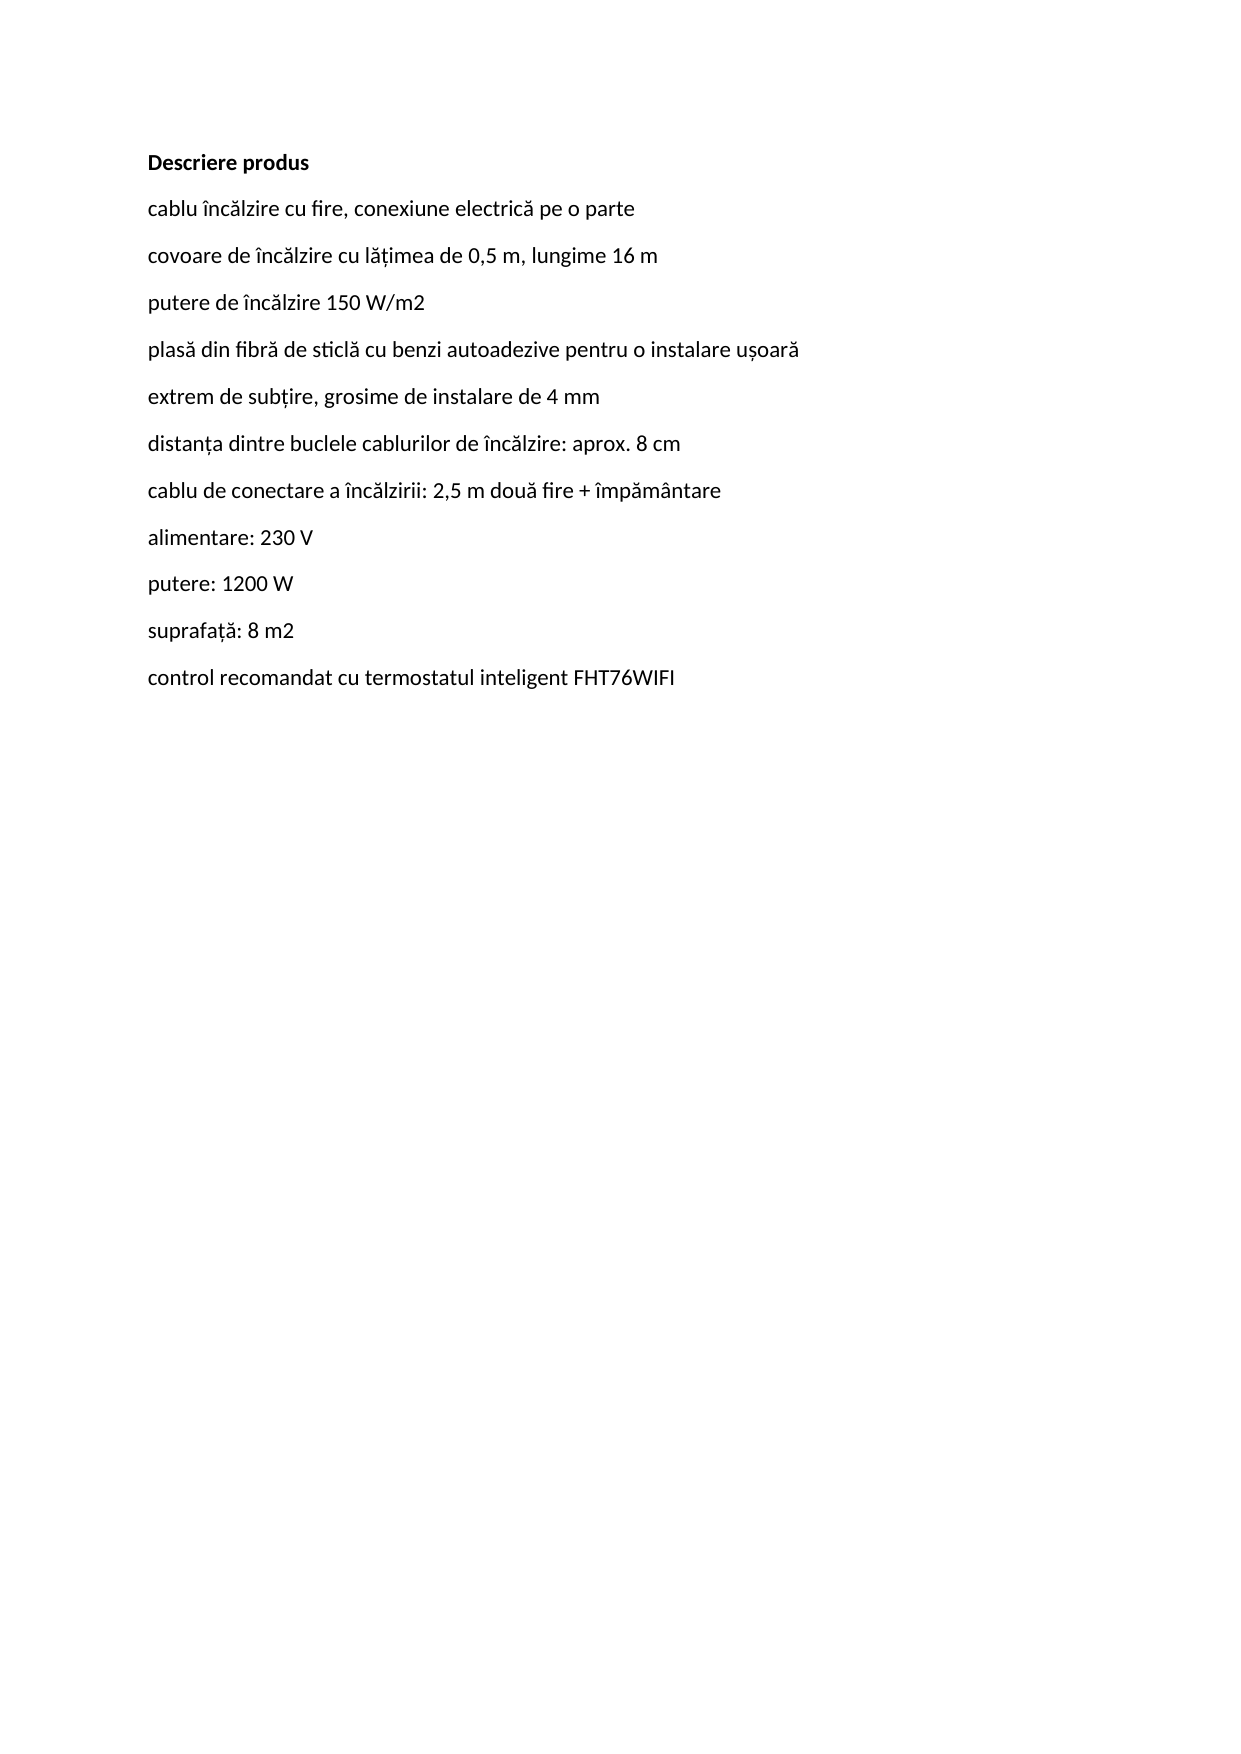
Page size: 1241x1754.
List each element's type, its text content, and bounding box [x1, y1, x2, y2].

text putere: 1200 W [148, 569, 1093, 597]
text control recomandat cu termostatul inteligent FHT76WIFI [148, 663, 1093, 691]
text cablu de conectare a încălzirii: 2,5 m două fire + împământare [148, 476, 1093, 504]
text plasă din fibră de sticlă cu benzi autoadezive pentru o instalare ușoară [148, 335, 1093, 363]
text distanța dintre buclele cablurilor de încălzire: aprox. 8 cm [148, 429, 1093, 457]
text cablu încălzire cu fire, conexiune electrică pe o parte [148, 194, 1093, 222]
text extrem de subțire, grosime de instalare de 4 mm [148, 382, 1093, 410]
text covoare de încălzire cu lățimea de 0,5 m, lungime 16 m [148, 241, 1093, 269]
text putere de încălzire 150 W/m2 [148, 288, 1093, 316]
text suprafață: 8 m2 [148, 616, 1093, 644]
text Descriere produs [148, 148, 1093, 176]
text alimentare: 230 V [148, 523, 1093, 551]
